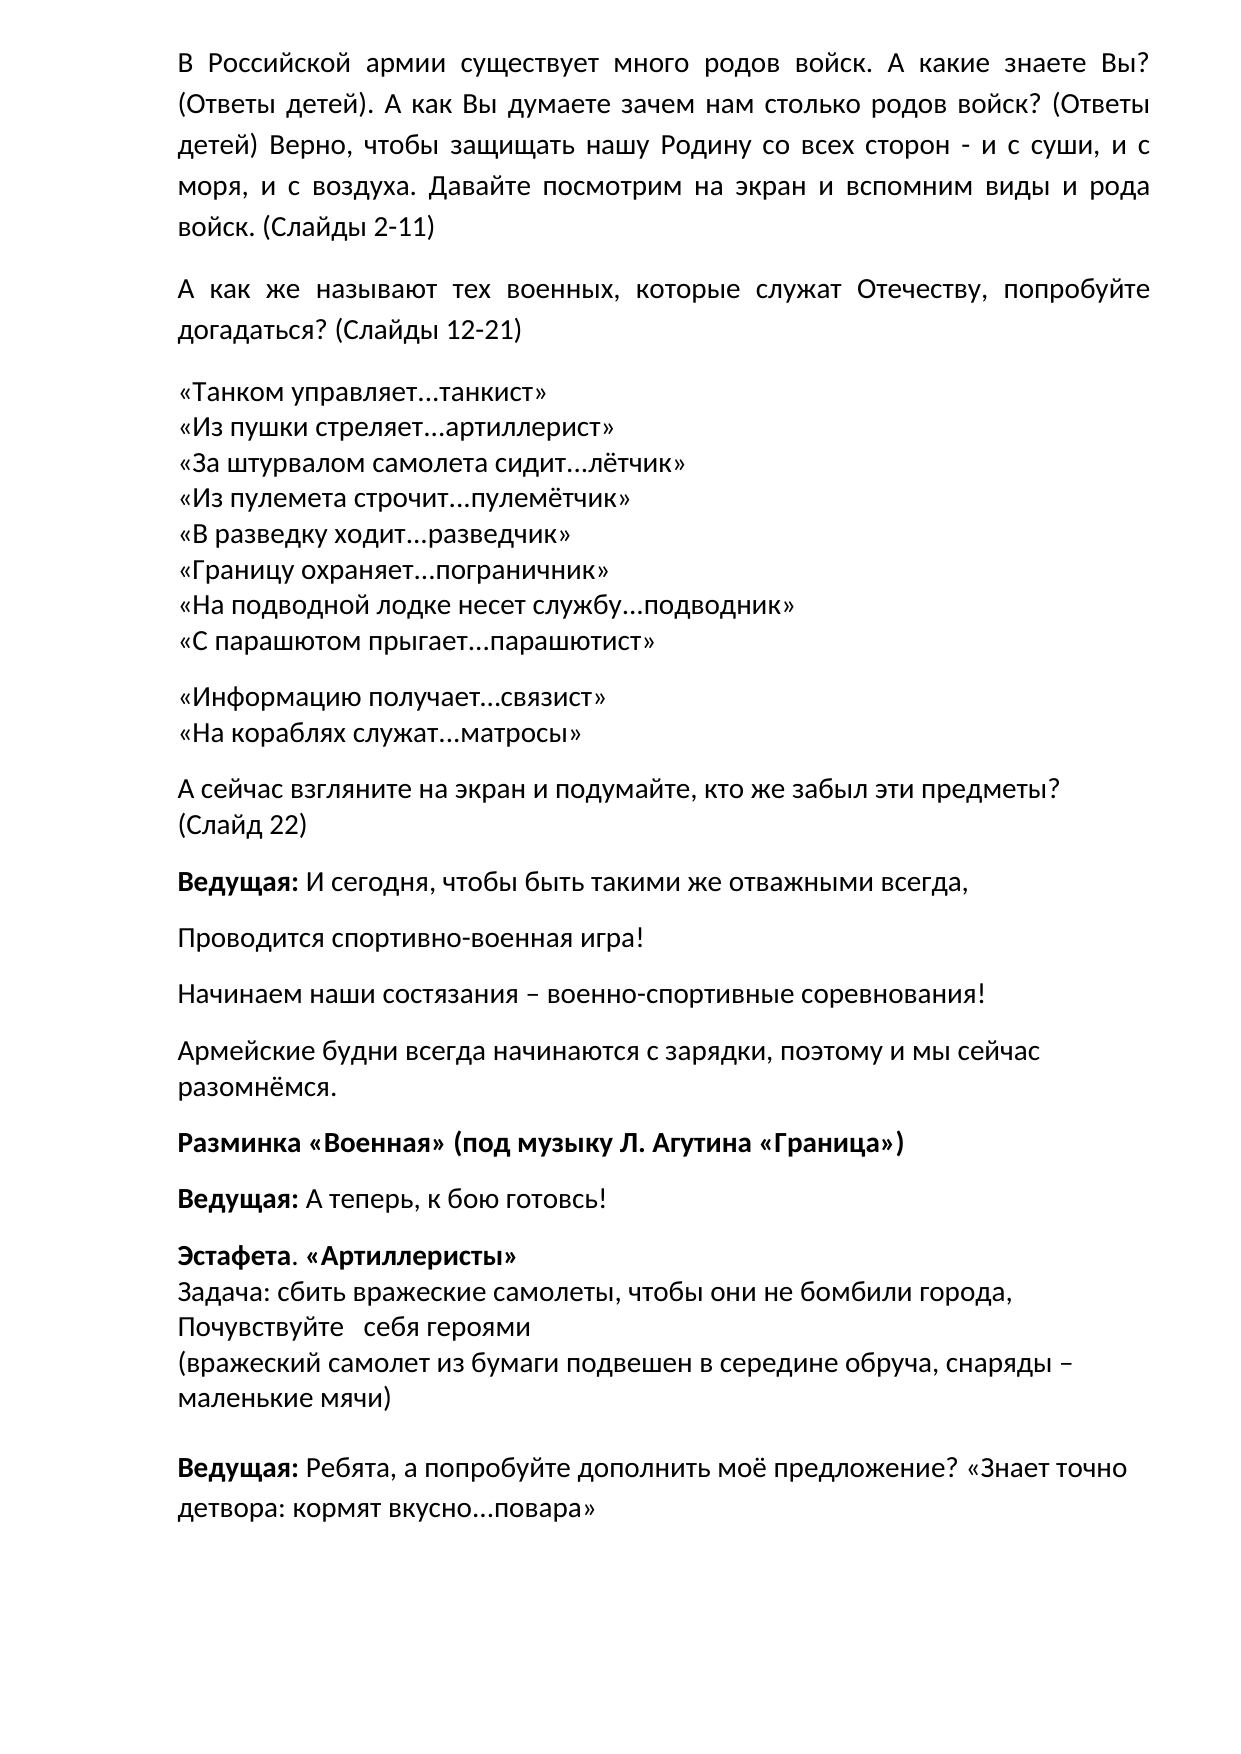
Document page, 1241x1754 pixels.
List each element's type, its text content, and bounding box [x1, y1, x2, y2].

text Проводится спортивно-военная игра! [177, 919, 1152, 955]
text Армейские будни всегда начинаются с зарядки, поэтому и мы сейчас разомнёмся. [177, 1032, 1152, 1103]
text Ведущая: Ребята, а попробуйте дополнить моё предложение? «Знает точно детвора: кормят вкусно...повара» [177, 1449, 1152, 1525]
text Ведущая: И сегодня, чтобы быть такими же отважными всегда, [177, 863, 1152, 898]
text Ведущая: А теперь, к бою готовсь! [177, 1181, 1152, 1216]
text (вражеский самолет из бумаги подвешен в середине обруча, снаряды – маленькие мячи) [177, 1344, 1152, 1415]
text А сейчас взгляните на экран и подумайте, кто же забыл эти предметы? (Слайд 22) [177, 771, 1152, 842]
text Задача: сбить вражеские самолеты, чтобы они не бомбили города, [177, 1273, 1152, 1308]
text Разминка «Военная» (под музыку Л. Агутина «Граница») [177, 1124, 1152, 1160]
text Эстафета. «Артиллеристы» [177, 1237, 1152, 1273]
text Почувствуйте себя героями [177, 1308, 1152, 1344]
text А как же называют тех военных, которые служат Отечеству, попробуйте догадаться? (Слайды 12-21) [177, 270, 1152, 346]
text Начинаем наши состязания – военно-спортивные соревнования! [177, 976, 1152, 1011]
text «Информацию получает…связист» «На кораблях служат...матросы» [177, 678, 1152, 750]
text «Танком управляет...танкист» «Из пушки стреляет...артиллерист» «За штурвалом самолета сидит...лётчик» «Из пулемета строчит...пулемётчик» «В разведку ходит...разведчик» «Границу охраняет...пограничник» «На подводной лодке несет службу...подводник» «С парашютом прыгает...парашютист» [177, 373, 1152, 658]
text В Российской армии существует много родов войск. А какие знаете Вы? (Ответы детей). А как Вы думаете зачем нам столько родов войск? (Ответы детей) Верно, чтобы защищать нашу Родину со всех сторон - и с суши, и с моря, и с воздуха. Давайте посмотрим на экран и вспомним виды и рода войск. (Слайды 2-11) [177, 44, 1152, 244]
